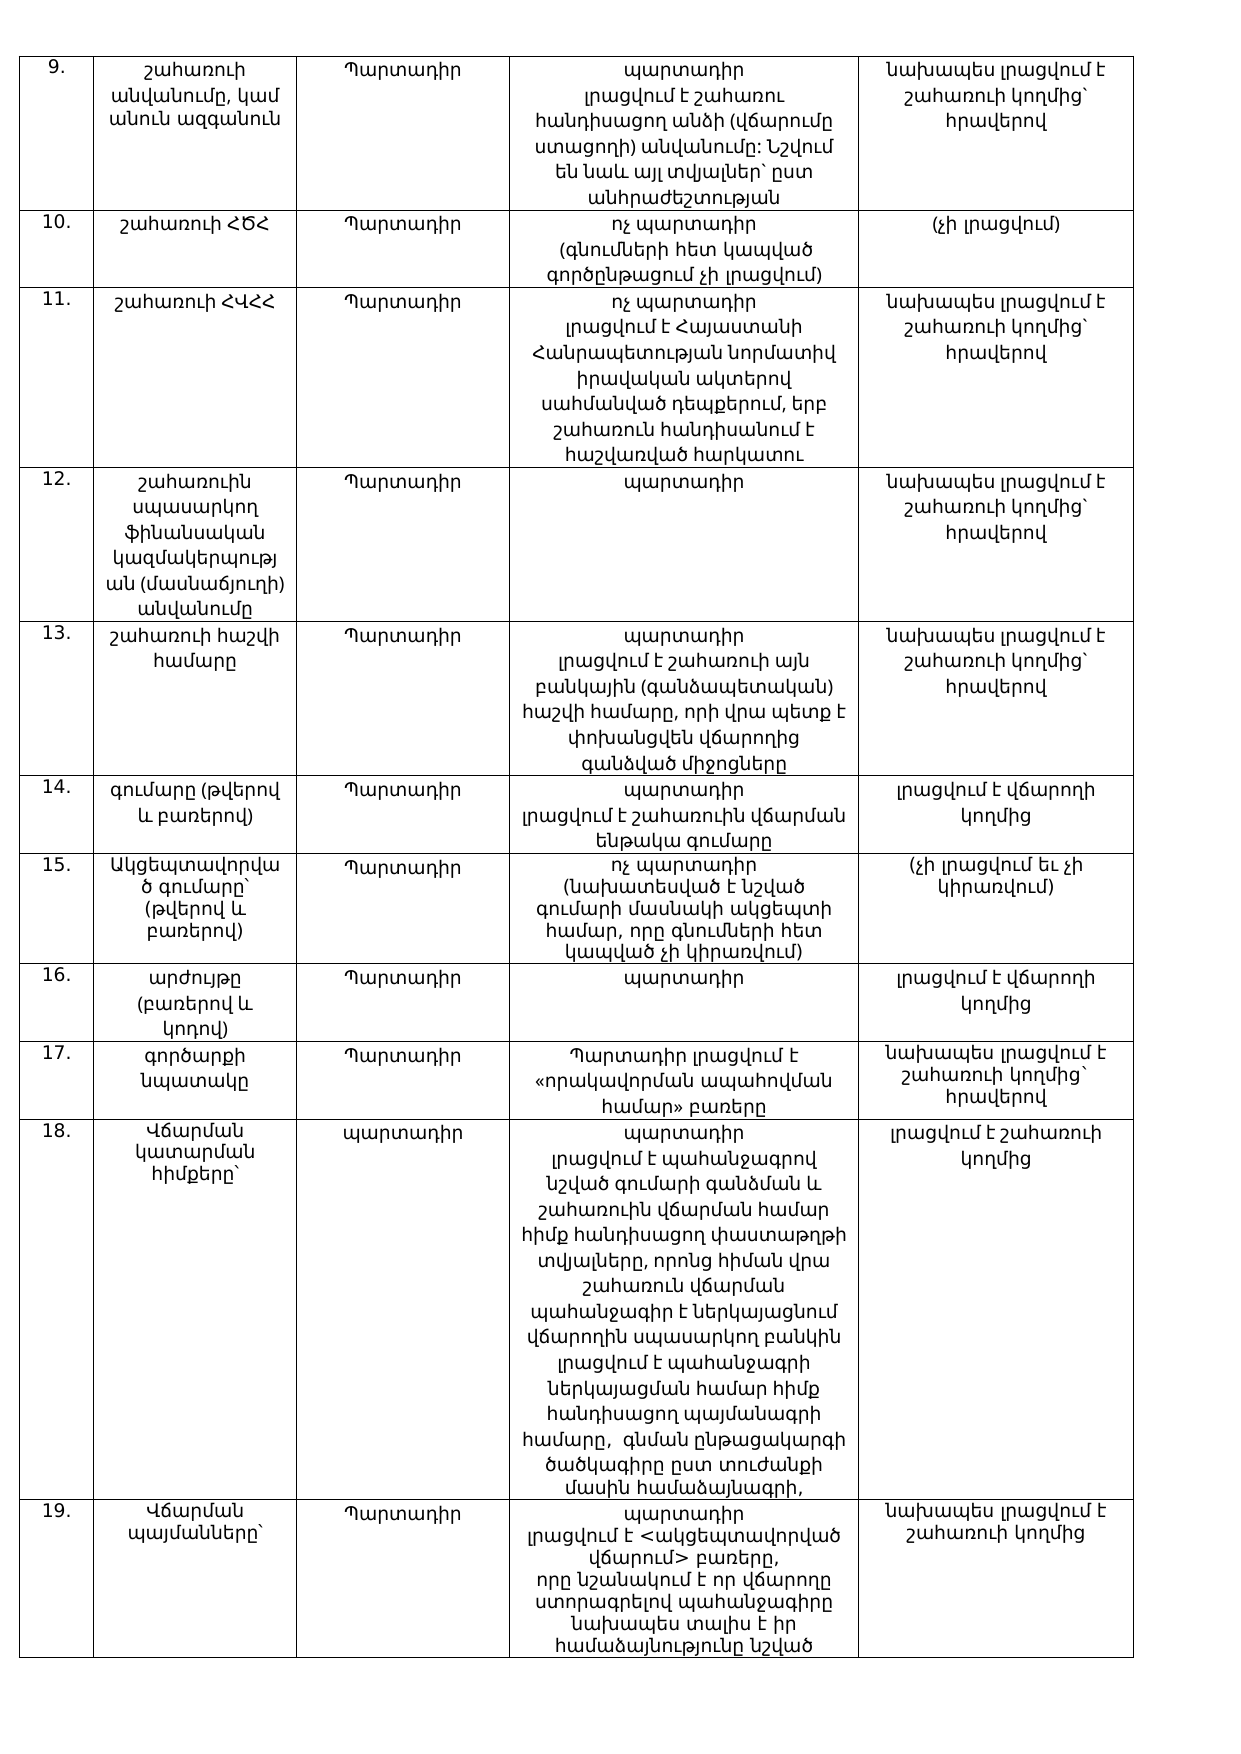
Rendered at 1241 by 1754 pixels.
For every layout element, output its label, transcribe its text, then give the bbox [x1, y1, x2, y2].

table_cell Պարտադիր [297, 854, 509, 963]
table_cell նախապես լրացվում է շահառուի կողմից` հրավերով [859, 288, 1133, 467]
table_cell 9. [20, 57, 93, 210]
table_cell Ակցեպտավորված գումարը՝ (թվերով և բառերով) [94, 854, 296, 963]
table_cell նախապես լրացվում է շահառուի կողմից` հրավերով [859, 622, 1133, 775]
table_cell 18. [20, 1120, 93, 1499]
table_cell ոչ պարտադիր լրացվում է Հայաստանի Հանրապետության նորմատիվ իրավական ակտերով սահմանված դեպքերում, երբ շահառուն հանդիսանում է հաշվառված հարկատու [510, 288, 858, 467]
table_cell 10. [20, 211, 93, 287]
table_cell Պարտադիր [297, 468, 509, 621]
table_cell Պարտադիր [297, 57, 509, 210]
table_cell (չի լրացվում եւ չի կիրառվում) [859, 854, 1133, 963]
table_cell նախապես լրացվում է շահառուի կողմից` հրավերով [859, 1042, 1133, 1118]
table_cell Վճարման կատարման հիմքերը՝ [94, 1120, 296, 1499]
table_cell արժույթը (բառերով և կոդով) [94, 964, 296, 1041]
table_cell լրացվում է վճարողի կողմից [859, 776, 1133, 853]
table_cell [859, 1500, 1133, 1657]
table_cell նախապես լրացվում է շահառուի կողմից` հրավերով [859, 468, 1133, 621]
table_cell Պարտադիր [297, 776, 509, 853]
table_cell Պարտադիր [297, 622, 509, 775]
table_cell 14. [20, 776, 93, 853]
table_cell ոչ պարտադիր (գնումների հետ կապված գործընթացում չի լրացվում) [510, 211, 858, 287]
table_cell 17. [20, 1042, 93, 1118]
table_cell շահառուի ՀԾՀ [94, 211, 296, 287]
table_cell 16. [20, 964, 93, 1041]
table_cell պարտադիր [510, 468, 858, 621]
table_cell Պարտադիր [297, 964, 509, 1041]
table_cell շահառուի անվանումը, կամ անուն ազգանուն [94, 57, 296, 210]
table_cell Վճարման պայմանները՝ [94, 1500, 296, 1657]
table_cell 13. [20, 622, 93, 775]
table_cell գումարը (թվերով և բառերով) [94, 776, 296, 853]
table_cell պարտադիր լրացվում է պահանջագրով նշված գումարի գանձման և շահառուին վճարման համար հիմք հանդիսացող փաստաթղթի տվյալները, որոնց հիման վրա շահառուն վճարման պահանջագիր է ներկայացնում վճարողին սպասարկող բանկին լրացվում է պահանջագրի ներկայացման համար հիմք հանդիսացող պայմանագրի համարը, գնման ընթացակարգի ծածկագիրը ըստ տուժանքի մասին համաձայնագրի, [510, 1120, 858, 1499]
table_cell 12. [20, 468, 93, 621]
table_cell շահառուի հաշվի համարը [94, 622, 296, 775]
table_cell գործարքի նպատակը [94, 1042, 296, 1118]
table_cell լրացվում է վճարողի կողմից [859, 964, 1133, 1041]
table_cell պարտադիր [297, 1120, 509, 1499]
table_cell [510, 1500, 858, 1657]
table_cell պարտադիր լրացվում է շահառուին վճարման ենթակա գումարը [510, 776, 858, 853]
table_cell նախապես լրացվում է շահառուի կողմից` հրավերով [859, 57, 1133, 210]
table_cell շահառուին սպասարկող ֆինանսական կազմակերպության (մասնաճյուղի) անվանումը [94, 468, 296, 621]
table_cell Պարտադիր [297, 288, 509, 467]
table_cell շահառուի ՀՎՀՀ [94, 288, 296, 467]
table_cell լրացվում է շահառուի կողմից [859, 1120, 1133, 1499]
table_cell (չի լրացվում) [859, 211, 1133, 287]
table_cell Պարտադիր [297, 1042, 509, 1118]
table_cell Պարտադիր լրացվում է «որակավորման ապահովման համար» բառերը [510, 1042, 858, 1118]
table_cell Պարտադիր [297, 211, 509, 287]
table_cell Պարտադիր [297, 1500, 509, 1657]
table_cell պարտադիր լրացվում է շահառուի այն բանկային (գանձապետական) հաշվի համարը, որի վրա պետք է փոխանցվեն վճարողից գանձված միջոցները [510, 622, 858, 775]
table_cell 19. [20, 1500, 93, 1657]
table_cell պարտադիր լրացվում է շահառու հանդիսացող անձի (վճարումը ստացողի) անվանումը: Նշվում են նաև այլ տվյալներ` ըստ անհրաժեշտության [510, 57, 858, 210]
table_cell 11. [20, 288, 93, 467]
table_cell 15. [20, 854, 93, 963]
table_cell պարտադիր [510, 964, 858, 1041]
table_cell ոչ պարտադիր (նախատեսված է նշված գումարի մասնակի ակցեպտի համար, որը գնումների հետ կապված չի կիրառվում) [510, 854, 858, 963]
